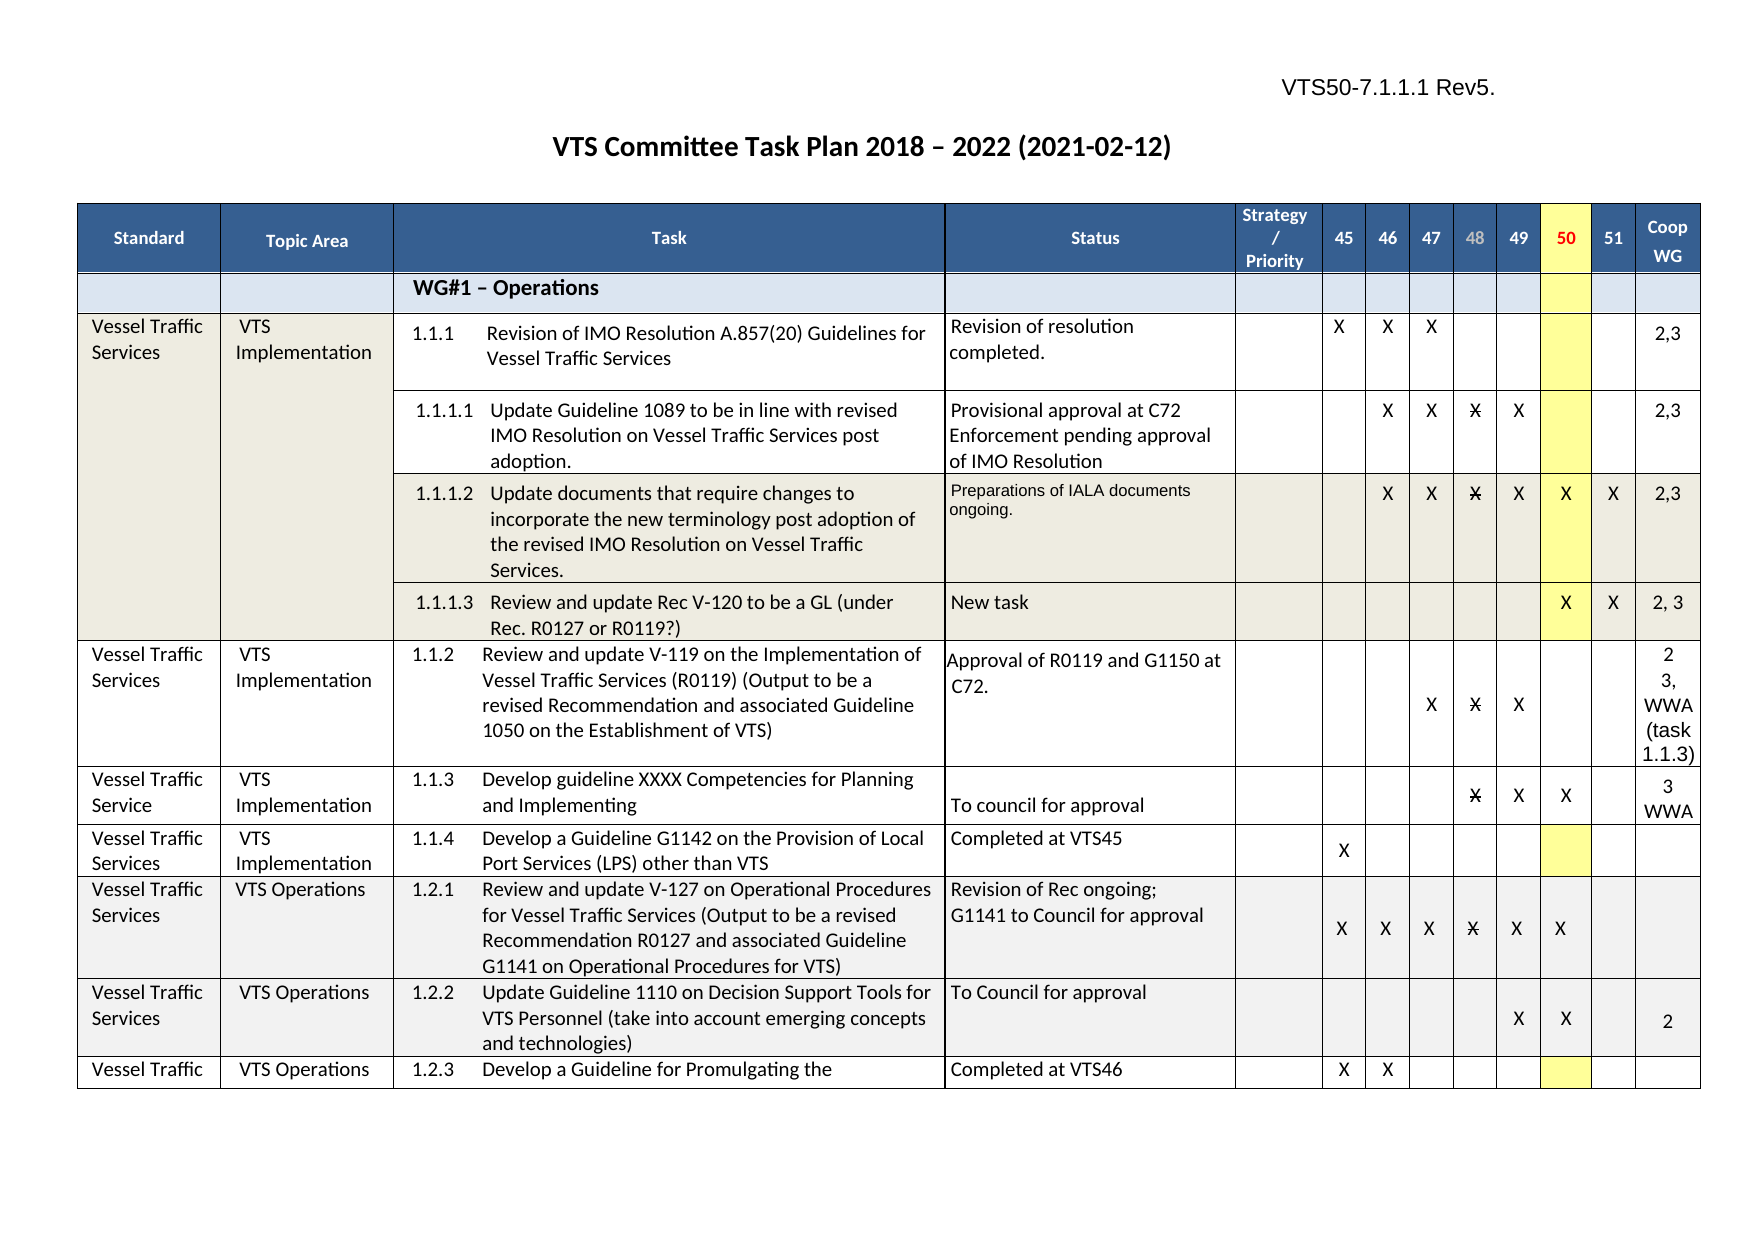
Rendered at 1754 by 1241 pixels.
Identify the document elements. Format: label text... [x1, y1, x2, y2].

table_cell Vessel Traffic Service [78, 767, 220, 824]
table_cell VTS Implementation [221, 641, 393, 766]
table_cell [1592, 641, 1635, 766]
table_cell X [1497, 767, 1540, 824]
table_cell [1592, 979, 1635, 1056]
table_cell 1.1.3 Develop guideline XXXX Competencies for Planning and Implementing [394, 767, 944, 824]
table_cell X [1592, 474, 1635, 582]
table_cell X [1541, 474, 1591, 582]
table_cell [1236, 641, 1322, 766]
table_cell [1323, 391, 1365, 473]
table_cell Completed at VTS45 [946, 825, 1235, 876]
table_cell [1497, 825, 1540, 876]
table_cell Review and update Rec V-120 to be a GL (under Rec. R0127 or R0119?) [394, 583, 944, 640]
table_cell [1366, 767, 1409, 824]
table_cell X [1410, 391, 1453, 473]
table_cell [1236, 314, 1322, 390]
table_cell Update documents that require changes to incorporate the new terminology post adoption of the revised IMO Resolution on Vessel Traffic Services. [394, 474, 944, 582]
table_header Standard [78, 204, 220, 272]
table_header 47 [1410, 204, 1453, 272]
table_cell [1592, 877, 1635, 978]
table_cell Vessel Traffic Services [78, 1057, 220, 1088]
table_cell [1497, 1057, 1540, 1088]
table_cell [1323, 583, 1365, 640]
table_cell Preparations of IALA documents ongoing. [946, 474, 1235, 582]
table_cell Vessel Traffic Services [78, 877, 220, 978]
table_cell Provisional approval at C72 Enforcement pending approval of IMO Resolution [946, 391, 1235, 473]
table_cell X [1454, 767, 1496, 824]
table_cell [1497, 314, 1540, 390]
table_cell [1497, 583, 1540, 640]
table_cell X [1454, 474, 1496, 582]
table_cell X [1410, 877, 1453, 978]
table_cell X [1497, 391, 1540, 473]
table_cell 3 WWA [1636, 767, 1700, 824]
table_cell VTS Implementation [221, 314, 393, 640]
table_cell 2 [1636, 979, 1700, 1056]
text VTS Committee Task Plan 2018 – 2022 (2021-02-12) [89, 128, 1636, 164]
table_cell [1454, 979, 1496, 1056]
table_cell [1366, 979, 1409, 1056]
table_header 48 [1454, 204, 1496, 272]
table_cell X [1366, 877, 1409, 978]
table_cell VTS Operations [221, 1057, 393, 1088]
table_cell [1410, 274, 1453, 312]
table_cell [1636, 1057, 1700, 1088]
table_header Topic Area [221, 204, 393, 272]
table_cell [1236, 583, 1322, 640]
table_cell [1236, 979, 1322, 1056]
table_cell [1454, 583, 1496, 640]
table_cell To council for approval [946, 767, 1235, 824]
table_cell Vessel Traffic Services [78, 825, 220, 876]
table_cell WG#1 – Operations [394, 274, 944, 312]
table_header 50 [1541, 204, 1591, 272]
table_cell [1454, 825, 1496, 876]
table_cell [394, 1057, 944, 1088]
table_cell X [1497, 474, 1540, 582]
table_cell [1410, 767, 1453, 824]
table_cell 2,3 [1636, 474, 1700, 582]
table_cell [1541, 641, 1591, 766]
table_cell [1410, 825, 1453, 876]
table_cell [1592, 825, 1635, 876]
table_cell [1323, 274, 1365, 312]
table_cell 2 3, WWA (task 1.1.3) [1636, 641, 1700, 766]
table_header Strategy/ Priority [1236, 204, 1322, 272]
table_cell Approval of R0119 and G1150 at C72. [946, 641, 1235, 766]
table_header Coop WG [1636, 204, 1700, 272]
table_cell Revision of resolution completed. [946, 314, 1235, 390]
table_cell X [1541, 979, 1591, 1056]
table_header Task [394, 204, 944, 272]
table_cell X [1366, 391, 1409, 473]
table_cell [1236, 877, 1322, 978]
table_cell [1323, 767, 1365, 824]
table_cell [1497, 274, 1540, 312]
table_cell [1636, 877, 1700, 978]
table_cell X [1454, 641, 1496, 766]
table_cell [1410, 979, 1453, 1056]
table_cell X [1497, 979, 1540, 1056]
table_cell [1236, 825, 1322, 876]
table_cell Revision of IMO Resolution A.857(20) Guidelines for Vessel Traffic Services [394, 314, 944, 390]
table_cell VTS Implementation [221, 767, 393, 824]
table_cell [1454, 274, 1496, 312]
table_cell [1236, 474, 1322, 582]
table_cell X [1410, 641, 1453, 766]
table_cell 1.2.1 Review and update V-127 on Operational Procedures for Vessel Traffic Services (Output to be a revised Recommendation R0127 and associated Guideline G1141 on Operational Procedures for VTS) [394, 877, 944, 978]
table_cell X [1366, 474, 1409, 582]
table_cell VTS Operations [221, 979, 393, 1056]
table_cell X [1541, 767, 1591, 824]
table_cell [1236, 1057, 1322, 1088]
table_cell [1541, 1057, 1591, 1088]
table_cell [1410, 583, 1453, 640]
table_cell X [1592, 583, 1635, 640]
table_cell 2,3 [1636, 314, 1700, 390]
table_cell X [1497, 877, 1540, 978]
table_cell X [1323, 1057, 1365, 1088]
table_cell 2,3 [1636, 391, 1700, 473]
table_cell X [1541, 583, 1591, 640]
table_cell [1366, 274, 1409, 312]
table_cell New task [946, 583, 1235, 640]
table_cell [1592, 767, 1635, 824]
table_cell Vessel Traffic Services [78, 641, 220, 766]
table_cell [1541, 314, 1591, 390]
table_cell [1541, 274, 1591, 312]
table_cell X [1366, 1057, 1409, 1088]
table_cell X [1454, 391, 1496, 473]
table_header 49 [1497, 204, 1540, 272]
table_cell 1.2.2 Update Guideline 1110 on Decision Support Tools for VTS Personnel (take into account emerging concepts and technologies) [394, 979, 944, 1056]
table_cell [1366, 825, 1409, 876]
table_cell [1236, 274, 1322, 312]
table_cell [1323, 641, 1365, 766]
table_cell 2, 3 [1636, 583, 1700, 640]
table_header Status [946, 204, 1235, 272]
table_cell X [1323, 314, 1365, 390]
table_cell X [1323, 825, 1365, 876]
table_cell X [1366, 314, 1409, 390]
table_header 46 [1366, 204, 1409, 272]
table_cell X [1541, 877, 1591, 978]
table_cell VTS Operations [221, 877, 393, 978]
table_cell Completed at VTS46 [946, 1057, 1235, 1088]
table_cell [1323, 979, 1365, 1056]
table_cell [1541, 391, 1591, 473]
table_cell Vessel Traffic Services [78, 314, 220, 640]
table_cell X [1497, 641, 1540, 766]
table_cell [946, 274, 1235, 312]
table_cell 1.1.4 Develop a Guideline G1142 on the Provision of Local Port Services (LPS) other than VTS [394, 825, 944, 876]
table_cell Revision of Rec ongoing; G1141 to Council for approval [946, 877, 1235, 978]
table_cell Update Guideline 1089 to be in line with revised IMO Resolution on Vessel Traffic Services post adoption. [394, 391, 944, 473]
table_cell [1366, 583, 1409, 640]
table_cell [1366, 641, 1409, 766]
table_cell Vessel Traffic Services [78, 979, 220, 1056]
table_cell [1454, 1057, 1496, 1088]
table_cell [1236, 767, 1322, 824]
table_cell [1592, 1057, 1635, 1088]
table_cell VTS Implementation [221, 825, 393, 876]
table_header 51 [1592, 204, 1635, 272]
table_cell [1541, 825, 1591, 876]
table_cell [1454, 314, 1496, 390]
table_cell To Council for approval [946, 979, 1235, 1056]
table_header 45 [1323, 204, 1365, 272]
table_cell X [1454, 877, 1496, 978]
table_cell [1323, 474, 1365, 582]
table_cell [1236, 391, 1322, 473]
table_cell [1636, 825, 1700, 876]
table_cell X [1323, 877, 1365, 978]
table_cell [1592, 391, 1635, 473]
table_cell X [1410, 314, 1453, 390]
table_cell 1.1.2 Review and update V-119 on the Implementation of Vessel Traffic Services (R0119) (Output to be a revised Recommendation and associated Guideline 1050 on the Establishment of VTS) [394, 641, 944, 766]
table_cell [221, 274, 393, 312]
table_cell [1410, 1057, 1453, 1088]
table_cell [1592, 274, 1635, 312]
table_cell [78, 274, 220, 312]
table_cell X [1410, 474, 1453, 582]
table_cell [1592, 314, 1635, 390]
table_cell [1636, 274, 1700, 312]
